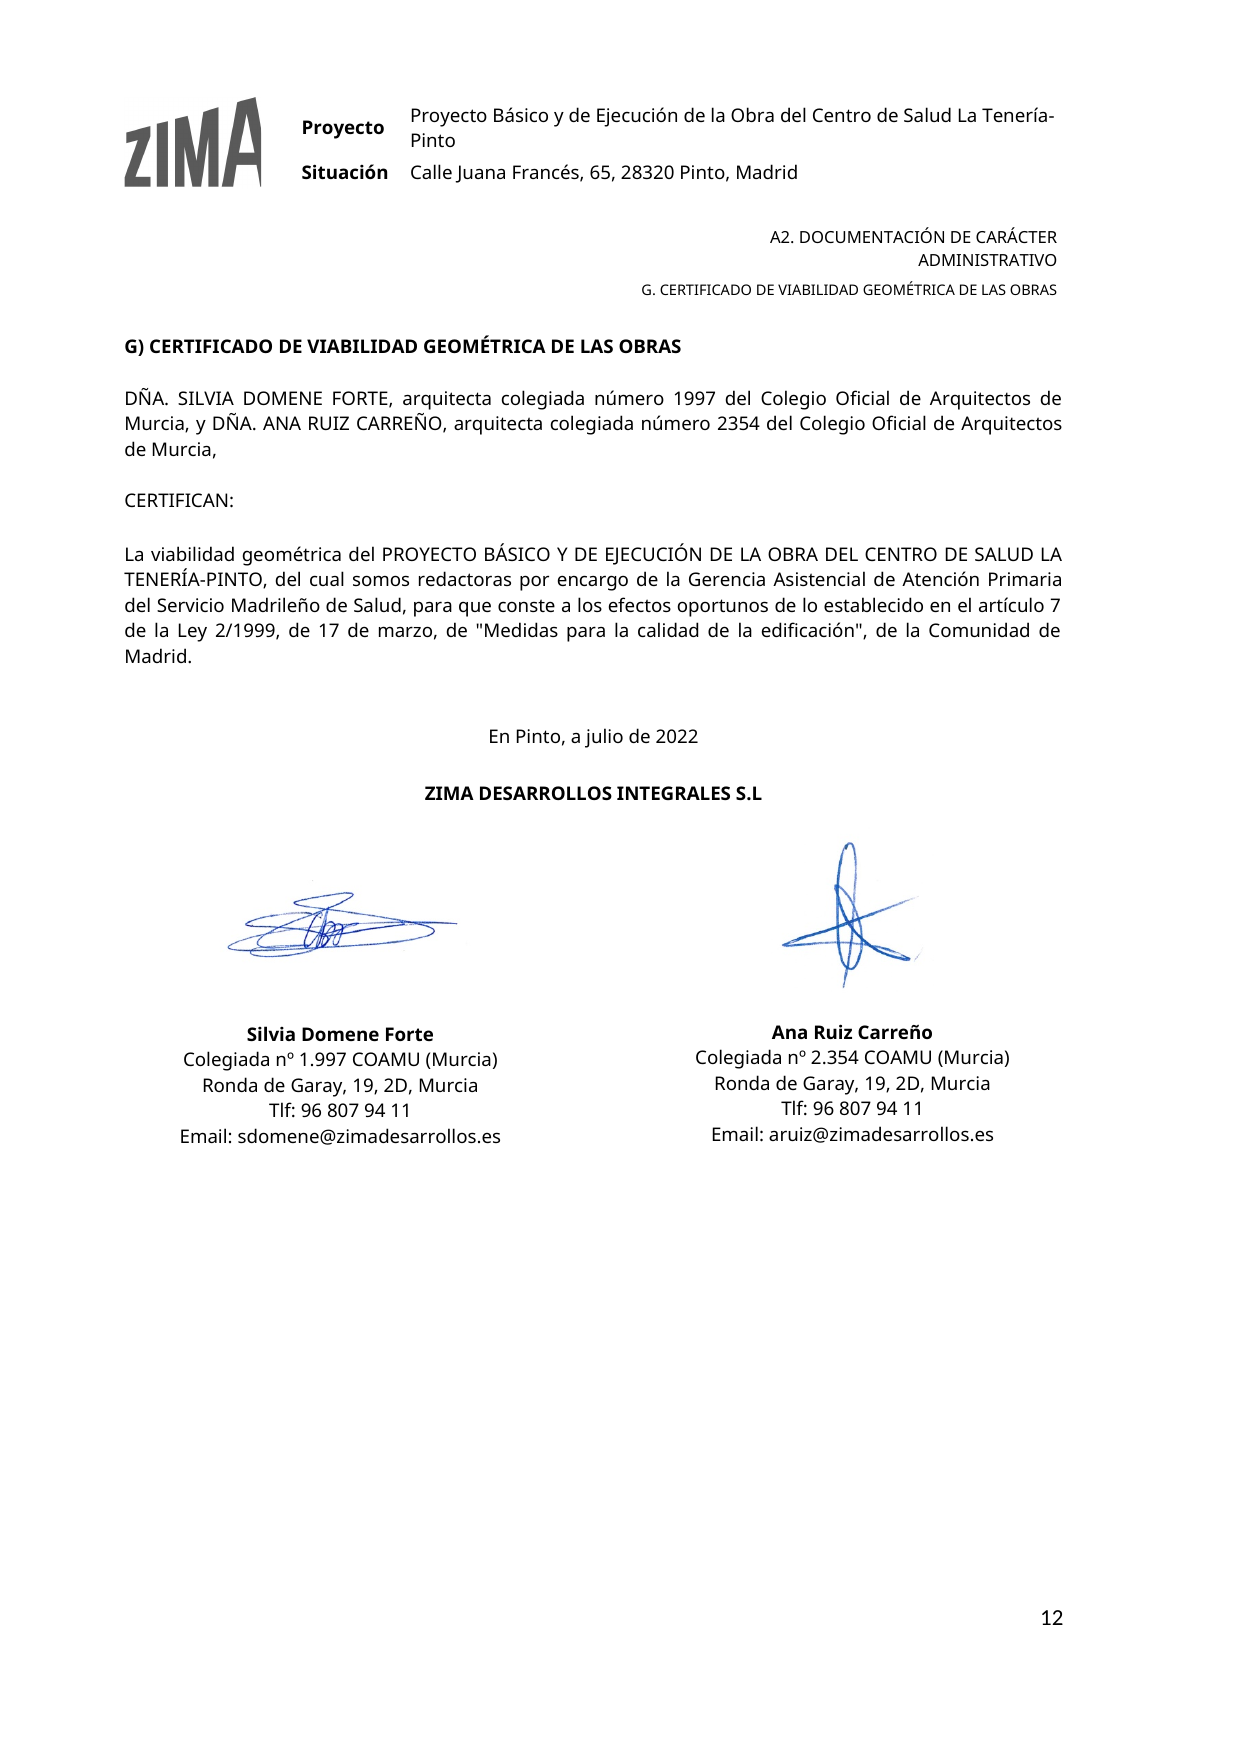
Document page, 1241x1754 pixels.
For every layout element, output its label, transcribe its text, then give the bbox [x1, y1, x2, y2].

text CERTIFICAN: [124, 487, 1063, 512]
picture [209, 874, 472, 970]
table_header En Pinto, a julio de 2022 ZIMA DESARROLLOS INTEGRALES S.L [82, 722, 1105, 821]
text La viabilidad geométrica del PROYECTO BÁSICO Y DE EJECUCIÓN DE LA OBRA DEL CENTRO DE SALUD LA TENERÍA-PINTO, del cual somos redactoras por encargo de la Gerencia Asistencial de Atención Primaria del Servicio Madrileño de Salud, para que conste a los efectos oportunos de lo establecido en el artículo 7 de la Ley 2/1999, de 17 de marzo, de "Medidas para la calidad de la edificación", de la Comunidad de Madrid. [124, 541, 1063, 669]
picture [124, 97, 262, 189]
table_cell Ana Ruiz Carreño Colegiada nº 2.354 COAMU (Murcia) Ronda de Garay, 19, 2D, Murcia Tlf: 96 807 94 11 Email: aruiz@zimadesarrollos.es [599, 821, 1105, 1177]
table_cell Silvia Domene Forte Colegiada nº 1.997 COAMU (Murcia) Ronda de Garay, 19, 2D, Murcia Tlf: 96 807 94 11 Email: sdomene@zimadesarrollos.es [82, 821, 599, 1177]
picture [771, 823, 934, 994]
text G) CERTIFICADO DE VIABILIDAD GEOMÉTRICA DE LAS OBRAS [124, 334, 1063, 359]
text DÑA. SILVIA DOMENE FORTE, arquitecta colegiada número 1997 del Colegio Oficial de Arquitectos de Murcia, y DÑA. ANA RUIZ CARREÑO, arquitecta colegiada número 2354 del Colegio Oficial de Arquitectos de Murcia, [124, 385, 1063, 461]
